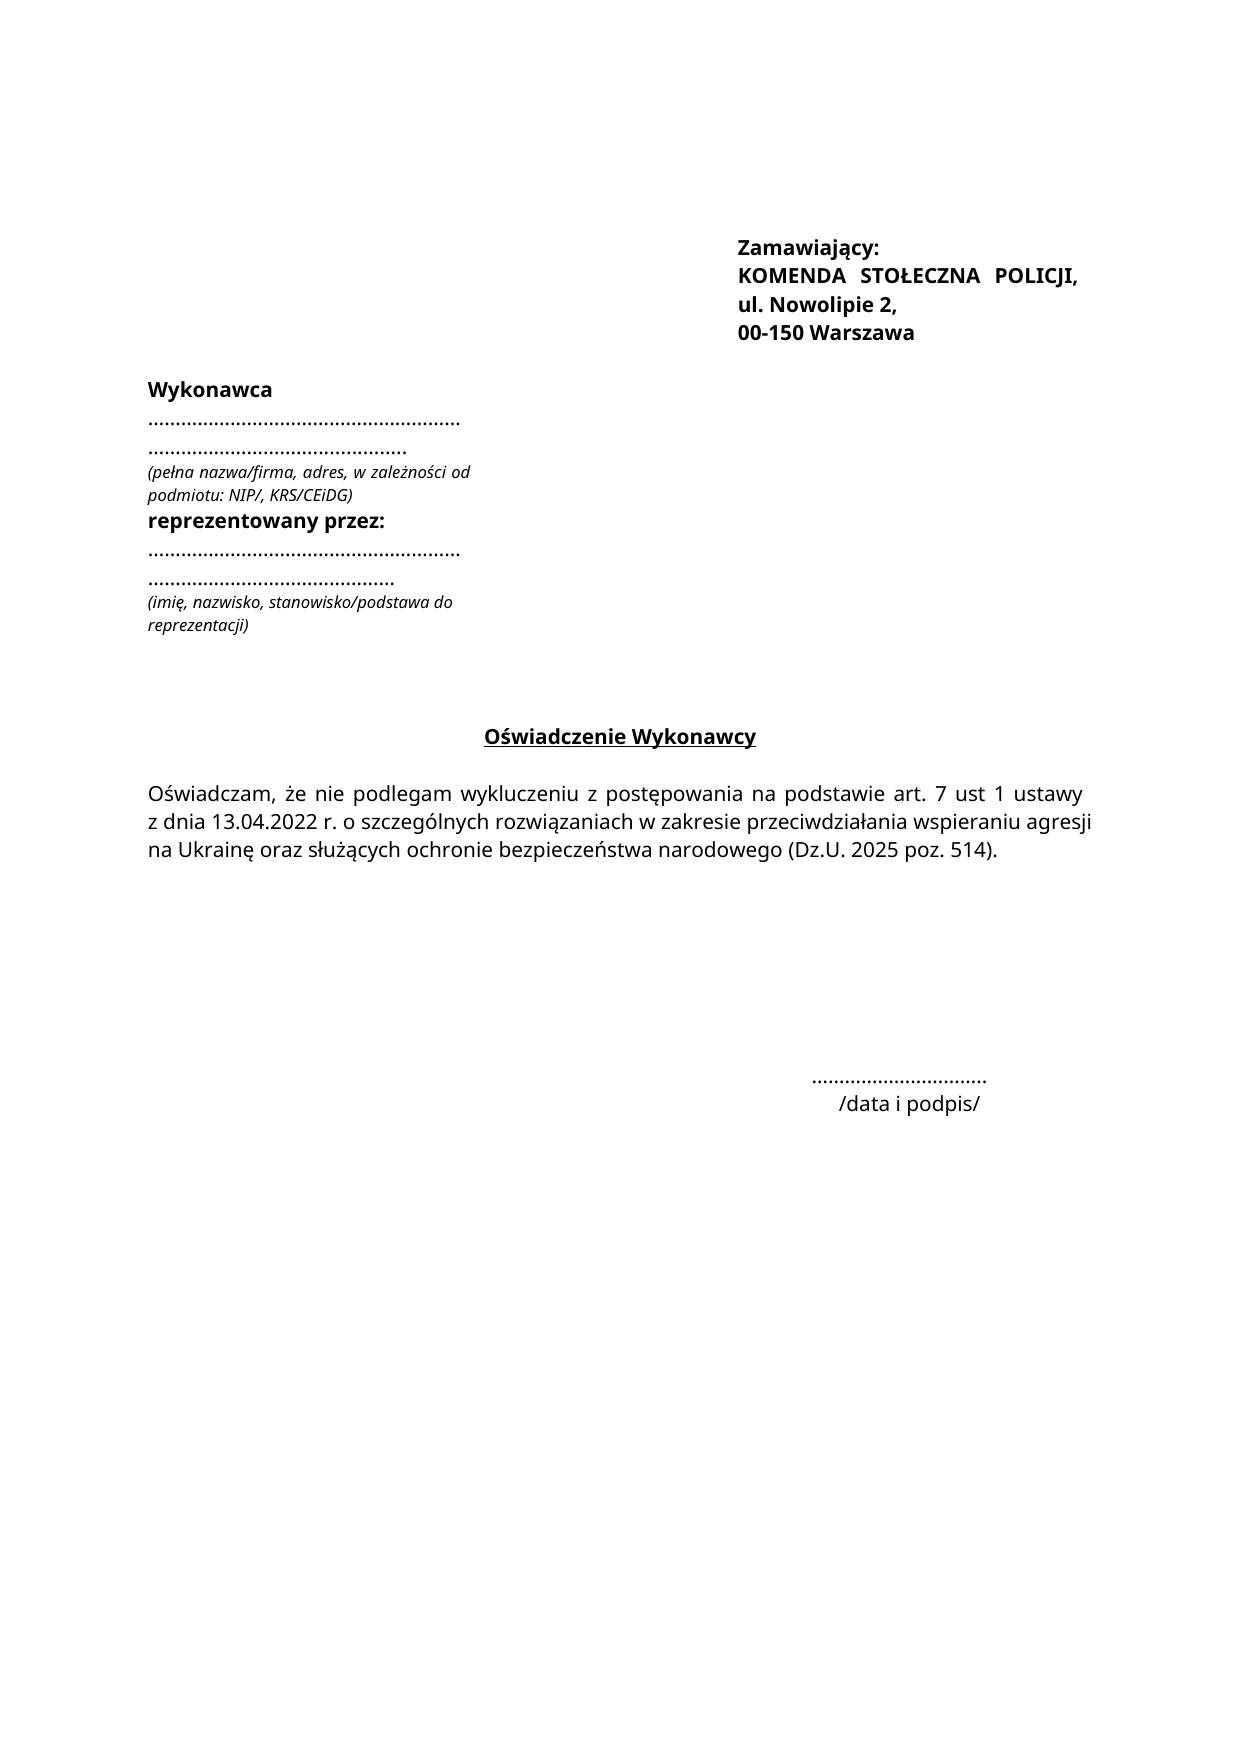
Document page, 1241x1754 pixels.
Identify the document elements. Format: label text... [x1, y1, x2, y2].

text Wykonawca [148, 375, 1093, 403]
text ………………………………………………………………………………………… [148, 534, 472, 591]
text KOMENDA STOŁECZNA POLICJI, ul. Nowolipie 2, [448, 261, 1093, 318]
text (pełna nazwa/firma, adres, w zależności od podmiotu: NIP/, KRS/CEiDG) [148, 460, 472, 506]
text reprezentowany przez: [148, 506, 1093, 534]
text 00-150 Warszawa [275, 318, 1093, 347]
text ……………………………………………………………………………................. [148, 403, 472, 460]
text /data i podpis/ [223, 1089, 1093, 1118]
text (imię, nazwisko, stanowisko/podstawa do reprezentacji) [148, 591, 472, 637]
text ………………………….. [223, 1006, 1093, 1089]
text Oświadczam, że nie podlegam wykluczeniu z postępowania na podstawie art. 7 ust 1 ustawy z dnia 13.04.2022 r. o szczególnych rozwiązaniach w zakresie przeciwdziałania wspieraniu agresji na Ukrainę oraz służących ochronie bezpieczeństwa narodowego (Dz.U. 2025 poz. 514). [148, 779, 1093, 864]
text Oświadczenie Wykonawcy [148, 722, 1093, 750]
text Zamawiający: [664, 233, 1093, 261]
